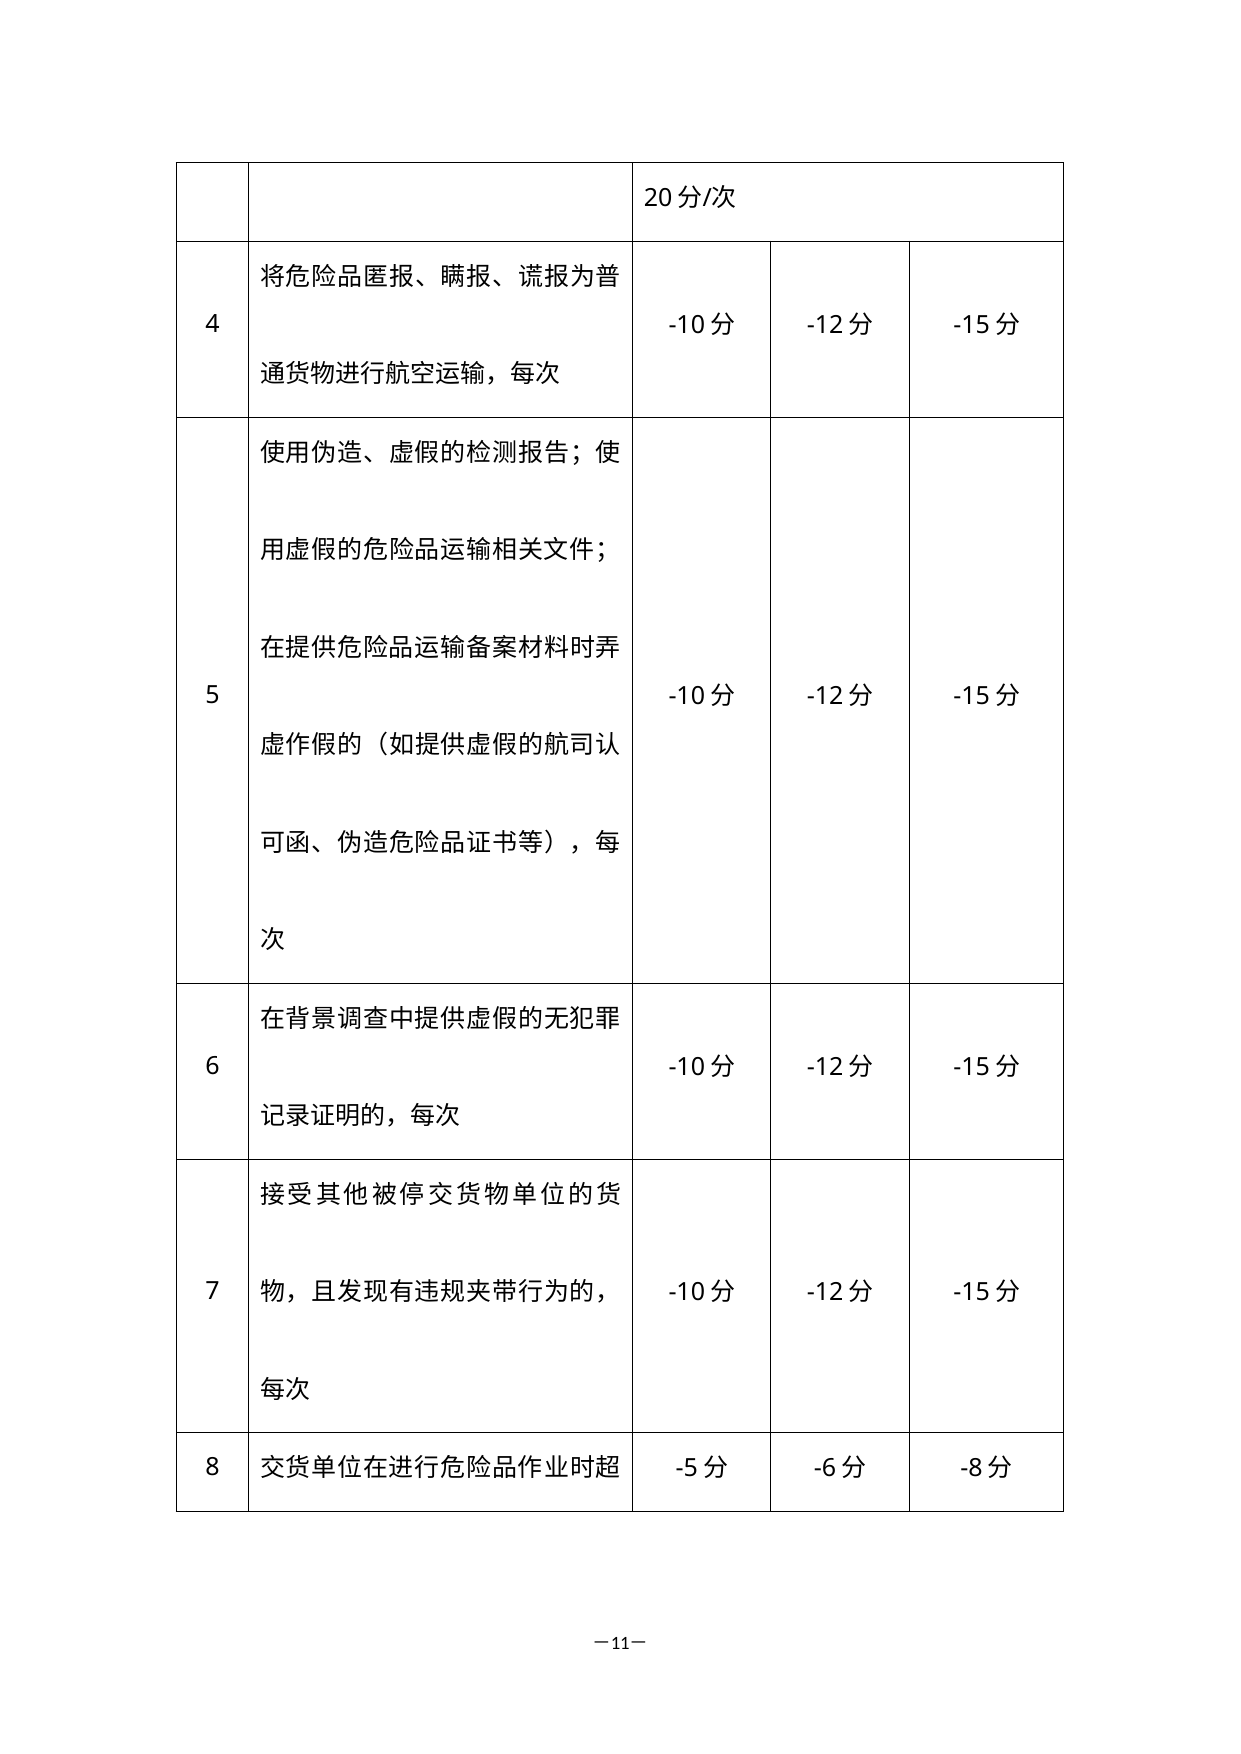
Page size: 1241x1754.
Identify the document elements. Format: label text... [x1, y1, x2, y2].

table_cell 6 [177, 984, 248, 1159]
table_cell -5分 [633, 1433, 770, 1511]
table_cell 4 [177, 242, 248, 417]
table_cell -12分 [771, 984, 909, 1159]
table_cell -10分 [633, 1160, 770, 1432]
table_cell -12分 [771, 418, 909, 983]
table_cell -15分 [910, 418, 1063, 983]
table_cell -8分 [910, 1433, 1063, 1511]
table_cell -15分 [910, 242, 1063, 417]
table_cell -6分 [771, 1433, 909, 1511]
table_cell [249, 1433, 632, 1511]
table_cell 3 [177, 163, 248, 241]
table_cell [633, 163, 1063, 241]
table_cell 5 [177, 418, 248, 983]
table_cell -15分 [910, 984, 1063, 1159]
table_cell -12分 [771, 242, 909, 417]
table_cell 7 [177, 1160, 248, 1432]
table_cell 8 [177, 1433, 248, 1511]
table_cell 在背景调查中提供虚假的无犯罪记录证明的，每次 [249, 984, 632, 1159]
table_cell 接受其他被停交货物单位的货物，且发现有违规夹带行为的，每次 [249, 1160, 632, 1432]
table_cell -10分 [633, 984, 770, 1159]
table_cell -10分 [633, 242, 770, 417]
table_cell -15分 [910, 1160, 1063, 1432]
table_cell 使用伪造、虚假的检测报告；使用虚假的危险品运输相关文件；在提供危险品运输备案材料时弄虚作假的（如提供虚假的航司认可函、伪造危险品证书等），每次 [249, 418, 632, 983]
table_cell -12分 [771, 1160, 909, 1432]
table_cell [249, 163, 632, 241]
table_cell -10分 [633, 418, 770, 983]
table_cell 将危险品匿报、瞒报、谎报为普通货物进行航空运输，每次 [249, 242, 632, 417]
